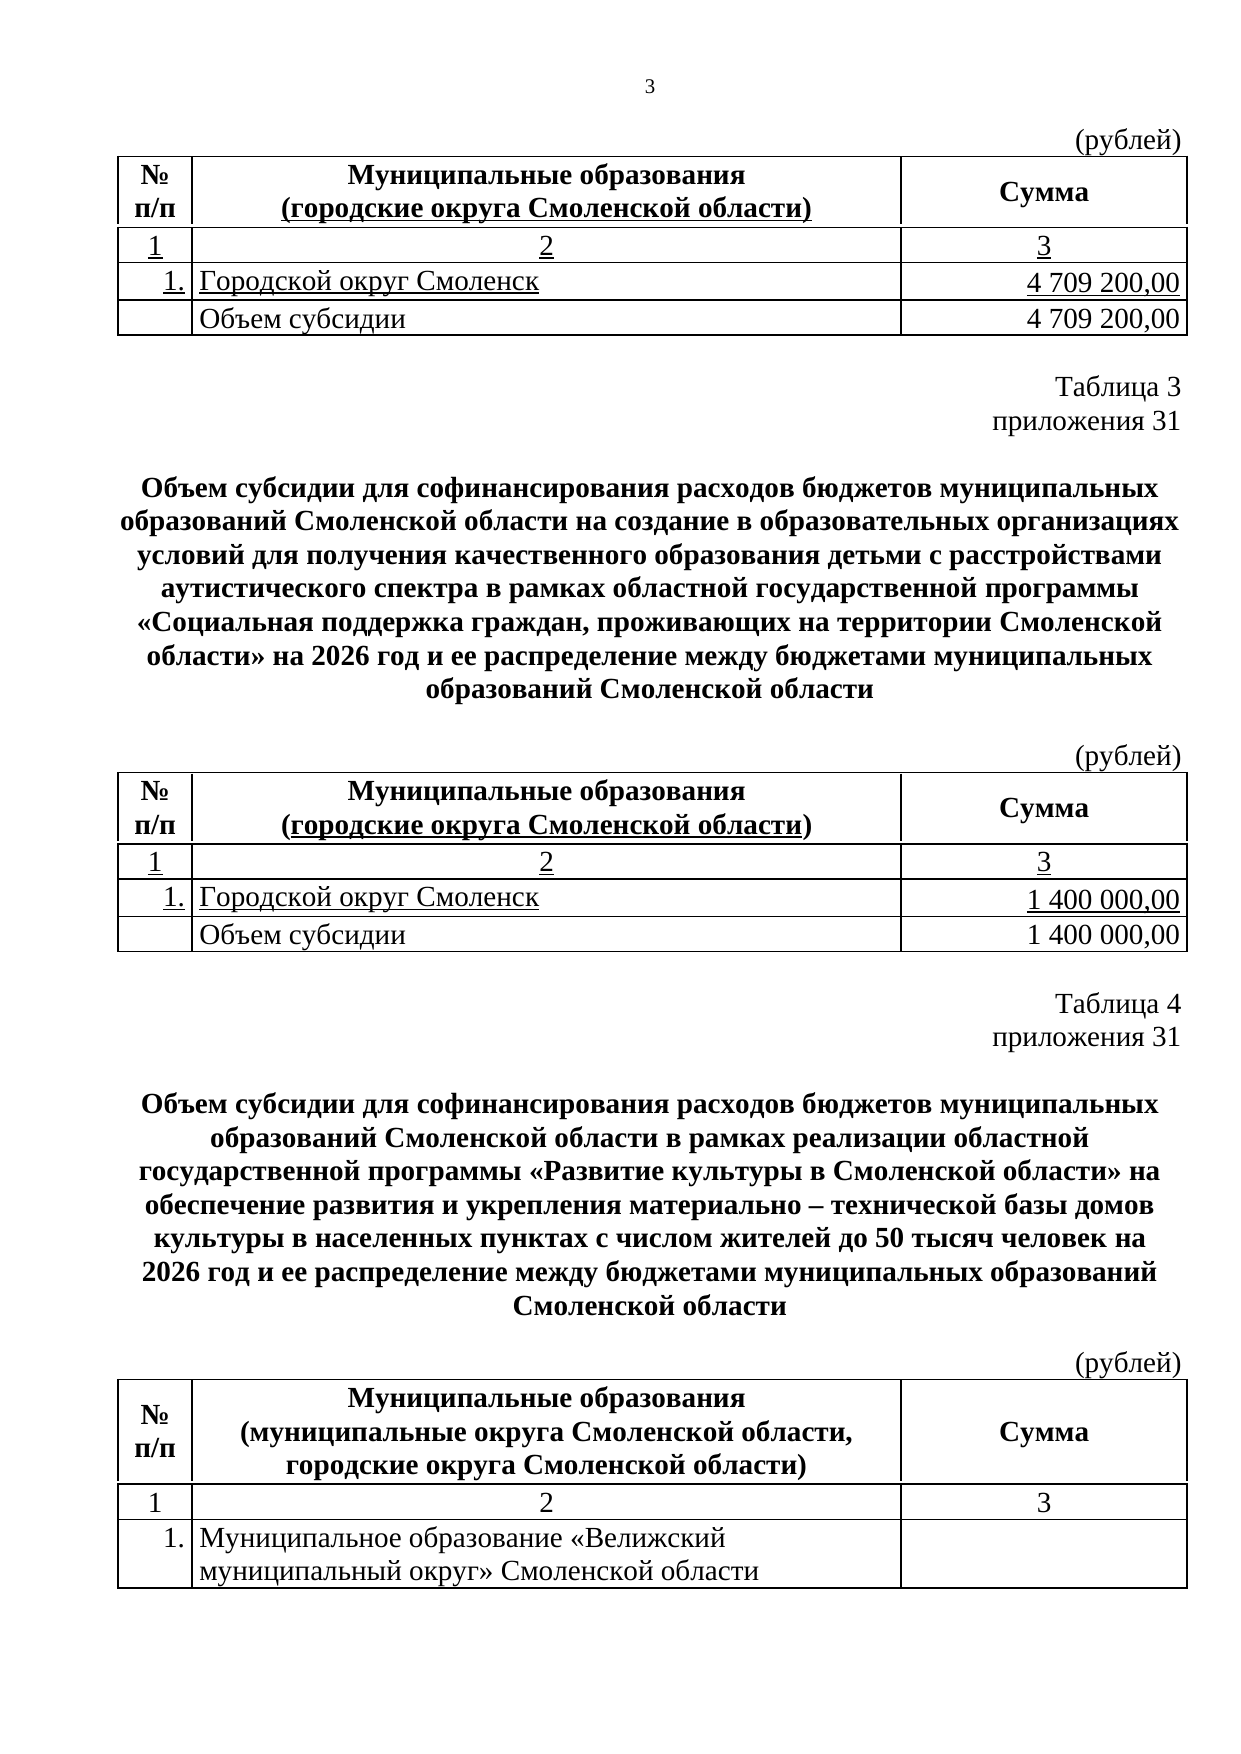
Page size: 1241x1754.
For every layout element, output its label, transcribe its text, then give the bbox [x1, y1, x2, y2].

table_header Муниципальные образования (муниципальные округа Смоленской области, городские округа Смоленской области) [193, 1380, 900, 1481]
table_cell 1 400 000,00 [902, 917, 1186, 951]
table_header 3 [902, 845, 1186, 878]
table_cell [119, 301, 191, 334]
table_header 1 [119, 845, 191, 878]
text (рублей) [118, 1345, 1181, 1379]
table_header 2 [193, 845, 900, 878]
table_cell [902, 1520, 1186, 1587]
table_cell 1. [119, 1520, 191, 1587]
table_header 1 [119, 228, 191, 262]
text приложения 31 [118, 1019, 1181, 1053]
table_header 1 [119, 1485, 191, 1518]
table_cell Объем субсидии [193, 301, 900, 334]
text Объем субсидии для софинансирования расходов бюджетов муниципальных образований Смоленской области на создание в образовательных организациях условий для получения качественного образования детьми с расстройствами аутистического спектра в рамках областной государственной программы «Социальная поддержка граждан, проживающих на территории Смоленской области» на 2026 год и ее распределение между бюджетами муниципальных образований Смоленской области [118, 470, 1181, 705]
table_header Муниципальные образования (городские округа Смоленской области) [193, 157, 900, 224]
table_cell Муниципальное образование «Велижский муниципальный округ» Смоленской области [193, 1520, 900, 1587]
table_header 3 [902, 1485, 1186, 1518]
table_cell 4 709 200,00 [902, 263, 1186, 299]
table_header Муниципальные образования (городские округа Смоленской области) [193, 773, 901, 841]
table_cell 4 709 200,00 [902, 301, 1186, 334]
text (рублей) [118, 738, 1181, 772]
table_cell [119, 917, 191, 951]
table_header № п/п [119, 773, 192, 841]
text (рублей) [118, 122, 1181, 156]
table_cell 1. [119, 880, 191, 916]
text Таблица 3 [118, 369, 1181, 403]
table_header Сумма [902, 157, 1186, 224]
table_cell 1 400 000,00 [902, 880, 1186, 916]
table_header 3 [902, 228, 1186, 262]
table_header Сумма [902, 1380, 1186, 1481]
text Таблица 4 [118, 986, 1181, 1019]
table_cell Городской округ Смоленск [193, 263, 900, 299]
table_header 2 [193, 228, 900, 262]
table_cell 1. [119, 263, 191, 299]
table_cell Объем субсидии [193, 917, 900, 951]
table_cell Городской округ Смоленск [193, 880, 900, 916]
table_header 2 [193, 1485, 900, 1518]
text Объем субсидии для софинансирования расходов бюджетов муниципальных образований Смоленской области в рамках реализации областной государственной программы «Развитие культуры в Смоленской области» на обеспечение развития и укрепления материально – технической базы домов культуры в населенных пунктах с числом жителей до 50 тысяч человек на 2026 год и ее распределение между бюджетами муниципальных образований Смоленской области [118, 1086, 1181, 1321]
text приложения 31 [118, 403, 1181, 436]
table_header № п/п [119, 157, 191, 224]
table_header № п/п [119, 1380, 191, 1481]
table_header Сумма [902, 773, 1186, 841]
